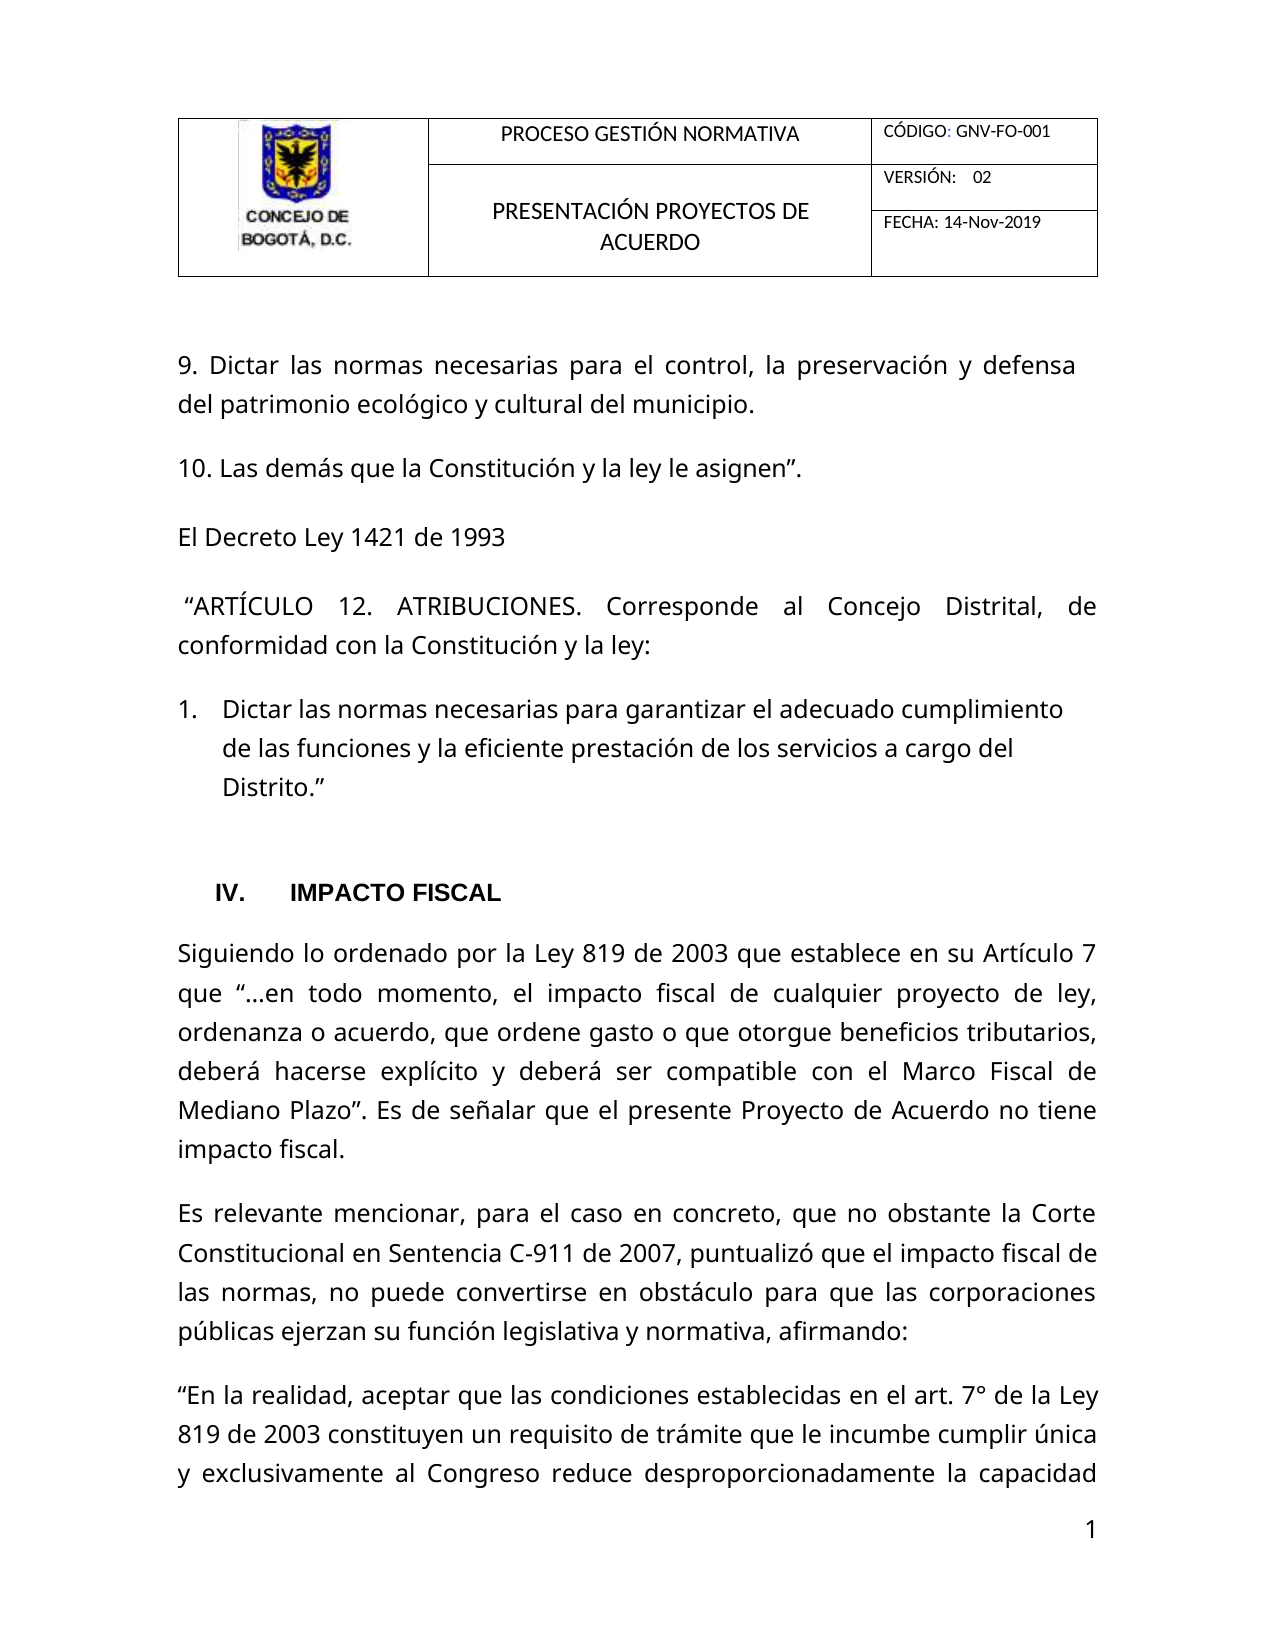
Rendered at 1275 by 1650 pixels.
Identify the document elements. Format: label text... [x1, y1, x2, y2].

text 9. Dictar las normas necesarias para el control, la preservación y defensa del patrimonio ecológico y cultural del municipio. [177, 348, 1097, 421]
text 10. Las demás que la Constitución y la ley le asignen”. [177, 451, 1113, 485]
text 1. Dictar las normas necesarias para garantizar el adecuado cumplimiento de las funciones y la eficiente prestación de los servicios a cargo del Distrito.” [177, 692, 1097, 804]
text El Decreto Ley 1421 de 1993 [177, 520, 1113, 554]
picture [237, 119, 355, 251]
text Es relevante mencionar, para el caso en concreto, que no obstante la Corte Constitucional en Sentencia C-911 de 2007, puntualizó que el impacto fiscal de las normas, no puede convertirse en obstáculo para que las corporaciones públicas ejerzan su función legislativa y normativa, afirmando: [177, 1196, 1098, 1348]
text “ARTÍCULO 12. ATRIBUCIONES. Corresponde al Concejo Distrital, de conformidad con la Constitución y la ley: [177, 588, 1098, 662]
text Siguiendo lo ordenado por la Ley 819 de 2003 que establece en su Artículo 7 que “…en todo momento, el impacto fiscal de cualquier proyecto de ley, ordenanza o acuerdo, que ordene gasto o que otorgue beneficios tributarios, deberá hacerse explícito y deberá ser compatible con el Marco Fiscal de Mediano Plazo”. Es de señalar que el presente Proyecto de Acuerdo no tiene impacto fiscal. [177, 936, 1098, 1166]
subtitle IMPACTO FISCAL [215, 878, 1113, 907]
